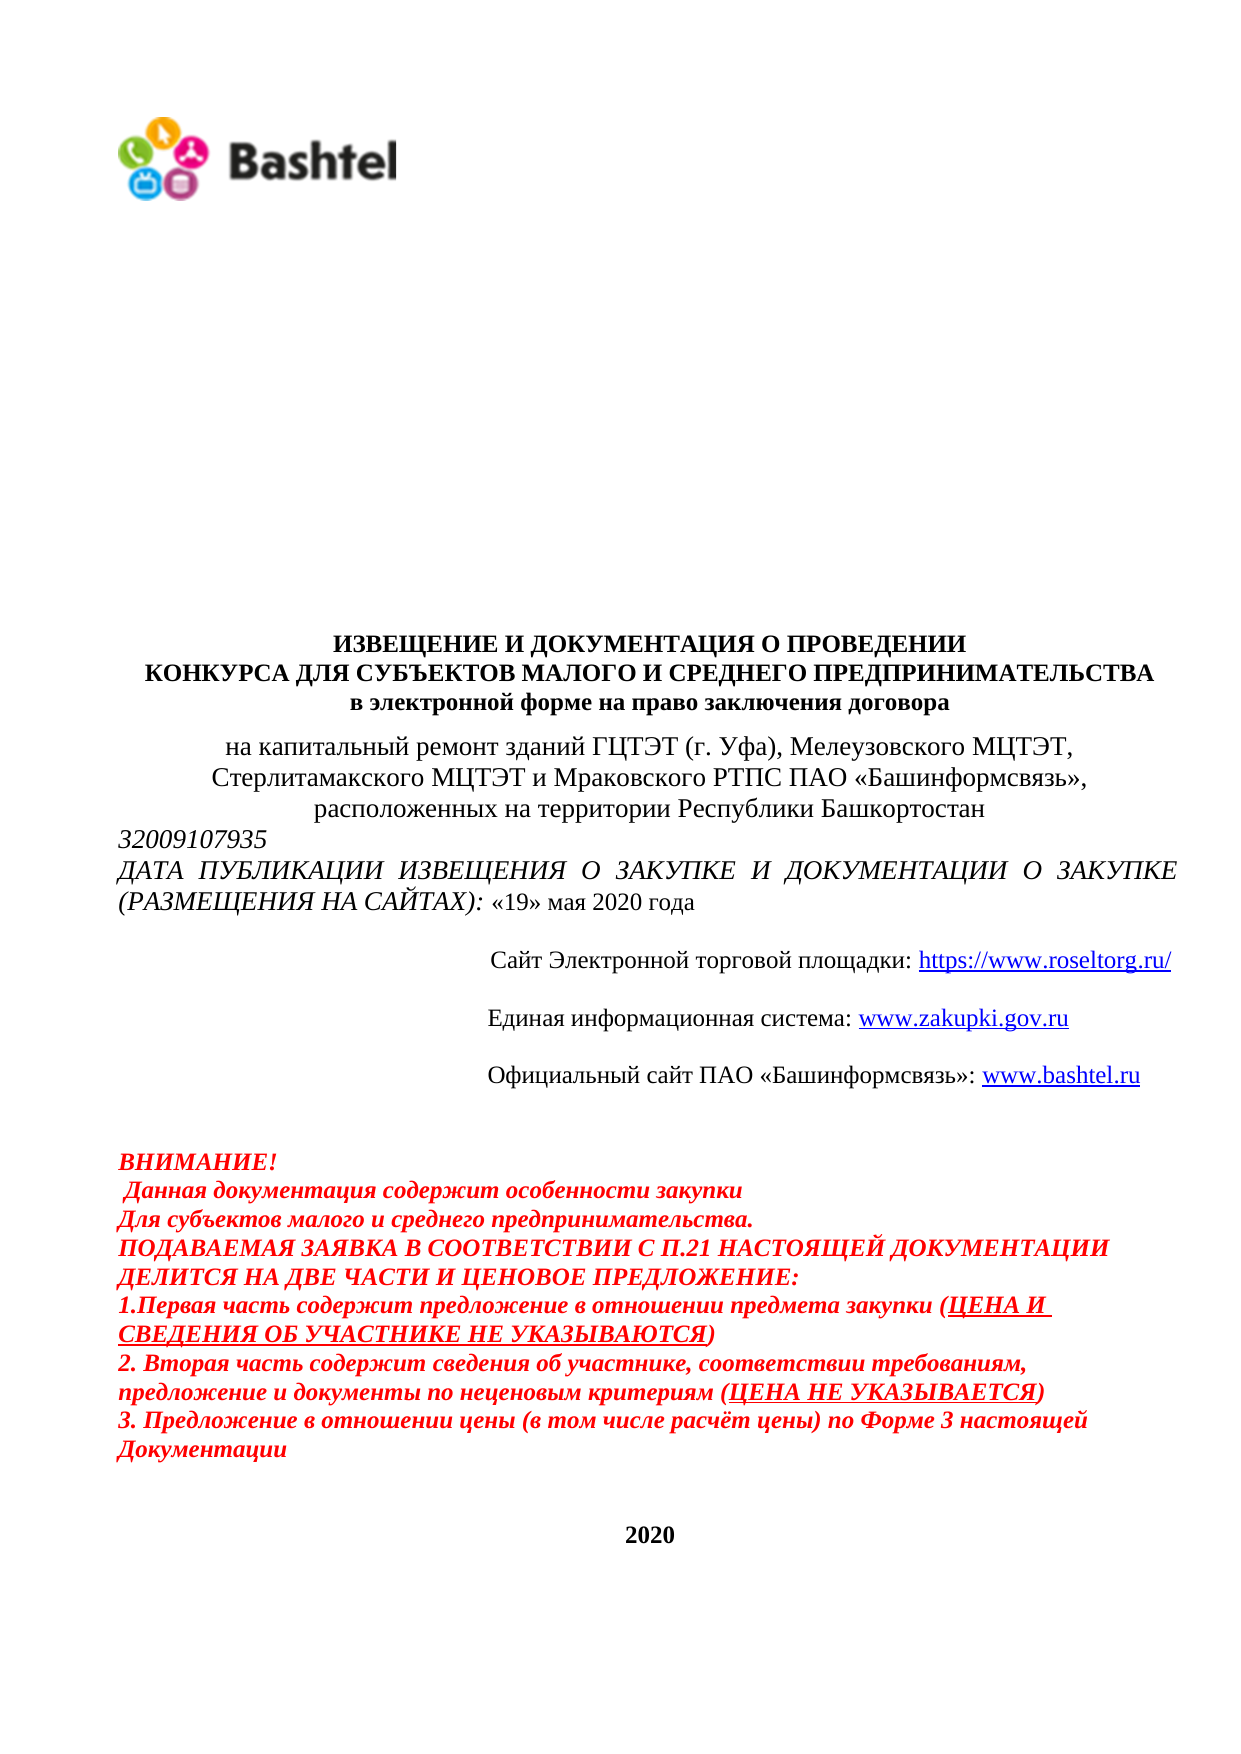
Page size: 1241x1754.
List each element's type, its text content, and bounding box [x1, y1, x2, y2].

text 2020 [118, 1520, 1181, 1549]
text 3. Предложение в отношении цены (в том числе расчёт цены) по Форме 3 настоящей Документации [118, 1405, 1181, 1463]
text Единая информационная система: www.zakupki.gov.ru [487, 1003, 1181, 1032]
text 2. Вторая часть содержит сведения об участнике, соответствии требованиям, предложение и документы по неценовым критериям (ЦЕНА НЕ УКАЗЫВАЕТСЯ) [118, 1348, 1181, 1405]
text ВНИМАНИЕ! [118, 1147, 1181, 1175]
text ИЗВЕЩЕНИЕ И ДОКУМЕНТАЦИЯ О ПРОВЕДЕНИИ [118, 629, 1181, 658]
text 32009107935 [118, 823, 1181, 854]
text Данная документация содержит особенности закупки [118, 1175, 1181, 1204]
text ДАТА ПУБЛИКАЦИИ ИЗВЕЩЕНИЯ О ЗАКУПКЕ И ДОКУМЕНТАЦИИ О ЗАКУПКЕ (РАЗМЕЩЕНИЯ НА САЙТАХ): [118, 854, 1181, 917]
text Для субъектов малого и среднего предпринимательства. [118, 1204, 1181, 1233]
text Сайт Электронной торговой площадки: https://www.roseltorg.ru/ [490, 945, 1181, 974]
picture [118, 117, 397, 201]
text Официальный сайт ПАО «Башинформсвязь»: www.bashtel.ru [487, 1060, 1181, 1089]
text в электронной форме на право заключения договора [118, 687, 1181, 715]
text ПОДАВАЕМАЯ ЗАЯВКА В СООТВЕТСТВИИ С П.21 НАСТОЯЩЕЙ ДОКУМЕНТАЦИИ ДЕЛИТСЯ НА ДВЕ ЧАСТИ И ЦЕНОВОЕ ПРЕДЛОЖЕНИЕ: [118, 1233, 1181, 1290]
text на капитальный ремонт зданий ГЦТЭТ (г. Уфа), Мелеузовского МЦТЭТ, Стерлитамакского МЦТЭТ и Мраковского РТПС ПАО «Башинформсвязь», расположенных на территории Республики Башкортостан [118, 730, 1181, 823]
text 1.Первая часть содержит предложение в отношении предмета закупки (ЦЕНА И СВЕДЕНИЯ ОБ УЧАСТНИКЕ НЕ УКАЗЫВАЮТСЯ) [118, 1290, 1181, 1348]
text КОНКУРСА ДЛЯ СУБЪЕКТОВ МАЛОГО И СРЕДНЕГО ПРЕДПРИНИМАТЕЛЬСТВА [118, 658, 1181, 687]
